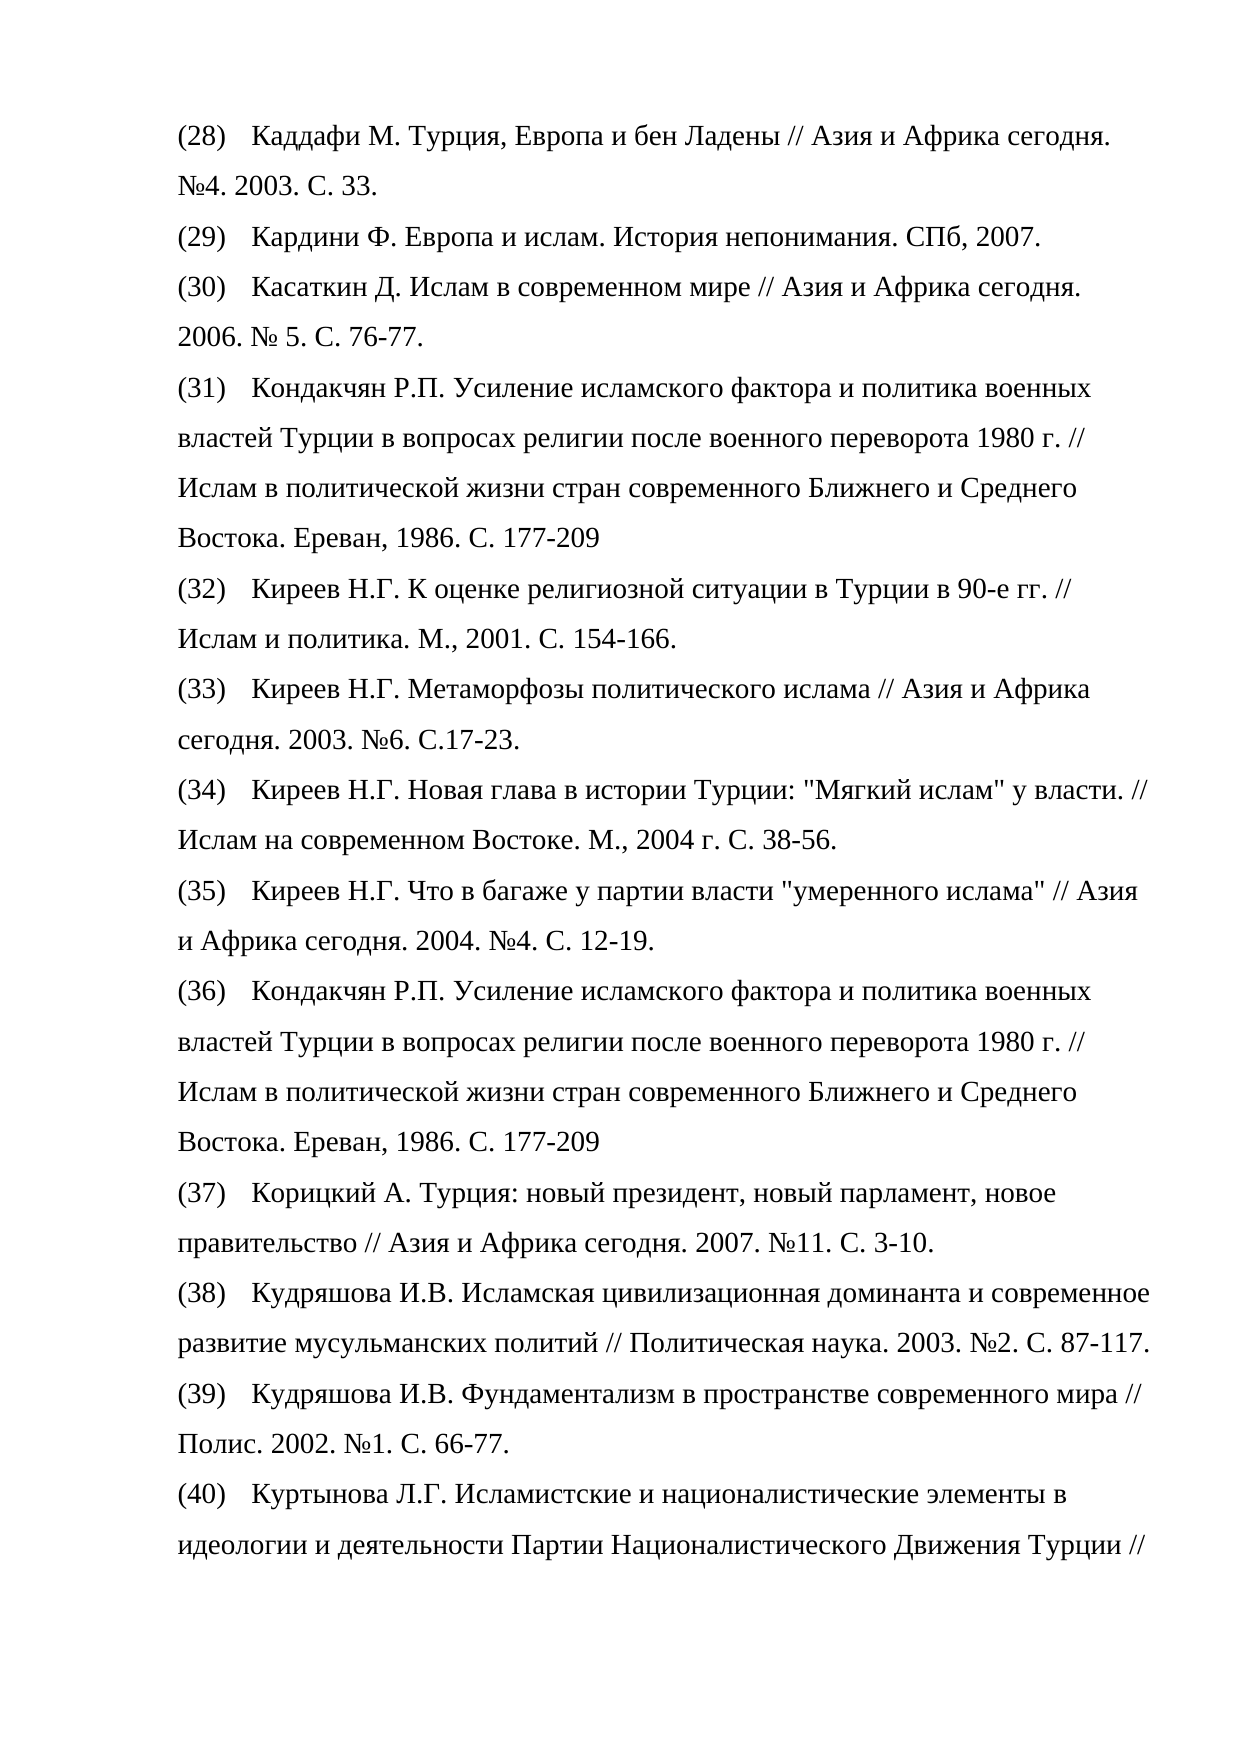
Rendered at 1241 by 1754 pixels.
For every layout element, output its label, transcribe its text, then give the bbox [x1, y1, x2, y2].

list Киреев Н.Г. Метаморфозы политического ислама // Азия и Африка сегодня. 2003. №6. С.17-23. [177, 672, 1152, 755]
list Кудряшова И.В. Фундаментализм в пространстве современного мира // Полис. 2002. №1. С. 66-77. [177, 1376, 1152, 1460]
list Каддафи М. Турция, Европа и бен Ладены // Азия и Африка сегодня. №4. 2003. С. 33. [177, 118, 1152, 202]
list Киреев Н.Г. Что в багаже у партии власти "умеренного ислама" // Азия и Африка сегодня. 2004. №4. С. 12-19. [177, 873, 1152, 957]
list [177, 1477, 1152, 1560]
list Кардини Ф. Европа и ислам. История непонимания. СПб, 2007. [177, 219, 1152, 252]
list Кудряшова И.В. Исламская цивилизационная доминанта и современное развитие мусульманских политий // Политическая наука. 2003. №2. С. 87-117. [177, 1275, 1152, 1359]
list Касаткин Д. Ислам в современном мире // Азия и Африка сегодня. 2006. № 5. С. 76-77. [177, 269, 1152, 353]
list Киреев Н.Г. К оценке религиозной ситуации в Турции в 90-е гг. // Ислам и политика. М., 2001. С. 154-166. [177, 571, 1152, 655]
list Кондакчян Р.П. Усиление исламского фактора и политика военных властей Турции в вопросах религии после военного переворота 1980 г. // Ислам в политической жизни стран современного Ближнего и Среднего Востока. Ереван, 1986. С. 177-209 [177, 370, 1152, 554]
list Киреев Н.Г. Новая глава в истории Турции: "Мягкий ислам" у власти. // Ислам на современном Востоке. М., 2004 г. С. 38-56. [177, 772, 1152, 856]
list Корицкий А. Турция: новый президент, новый парламент, новое правительство // Азия и Африка сегодня. 2007. №11. С. 3-10. [177, 1175, 1152, 1258]
list Кондакчян Р.П. Усиление исламского фактора и политика военных властей Турции в вопросах религии после военного переворота 1980 г. // Ислам в политической жизни стран современного Ближнего и Среднего Востока. Ереван, 1986. С. 177-209 [177, 973, 1152, 1158]
